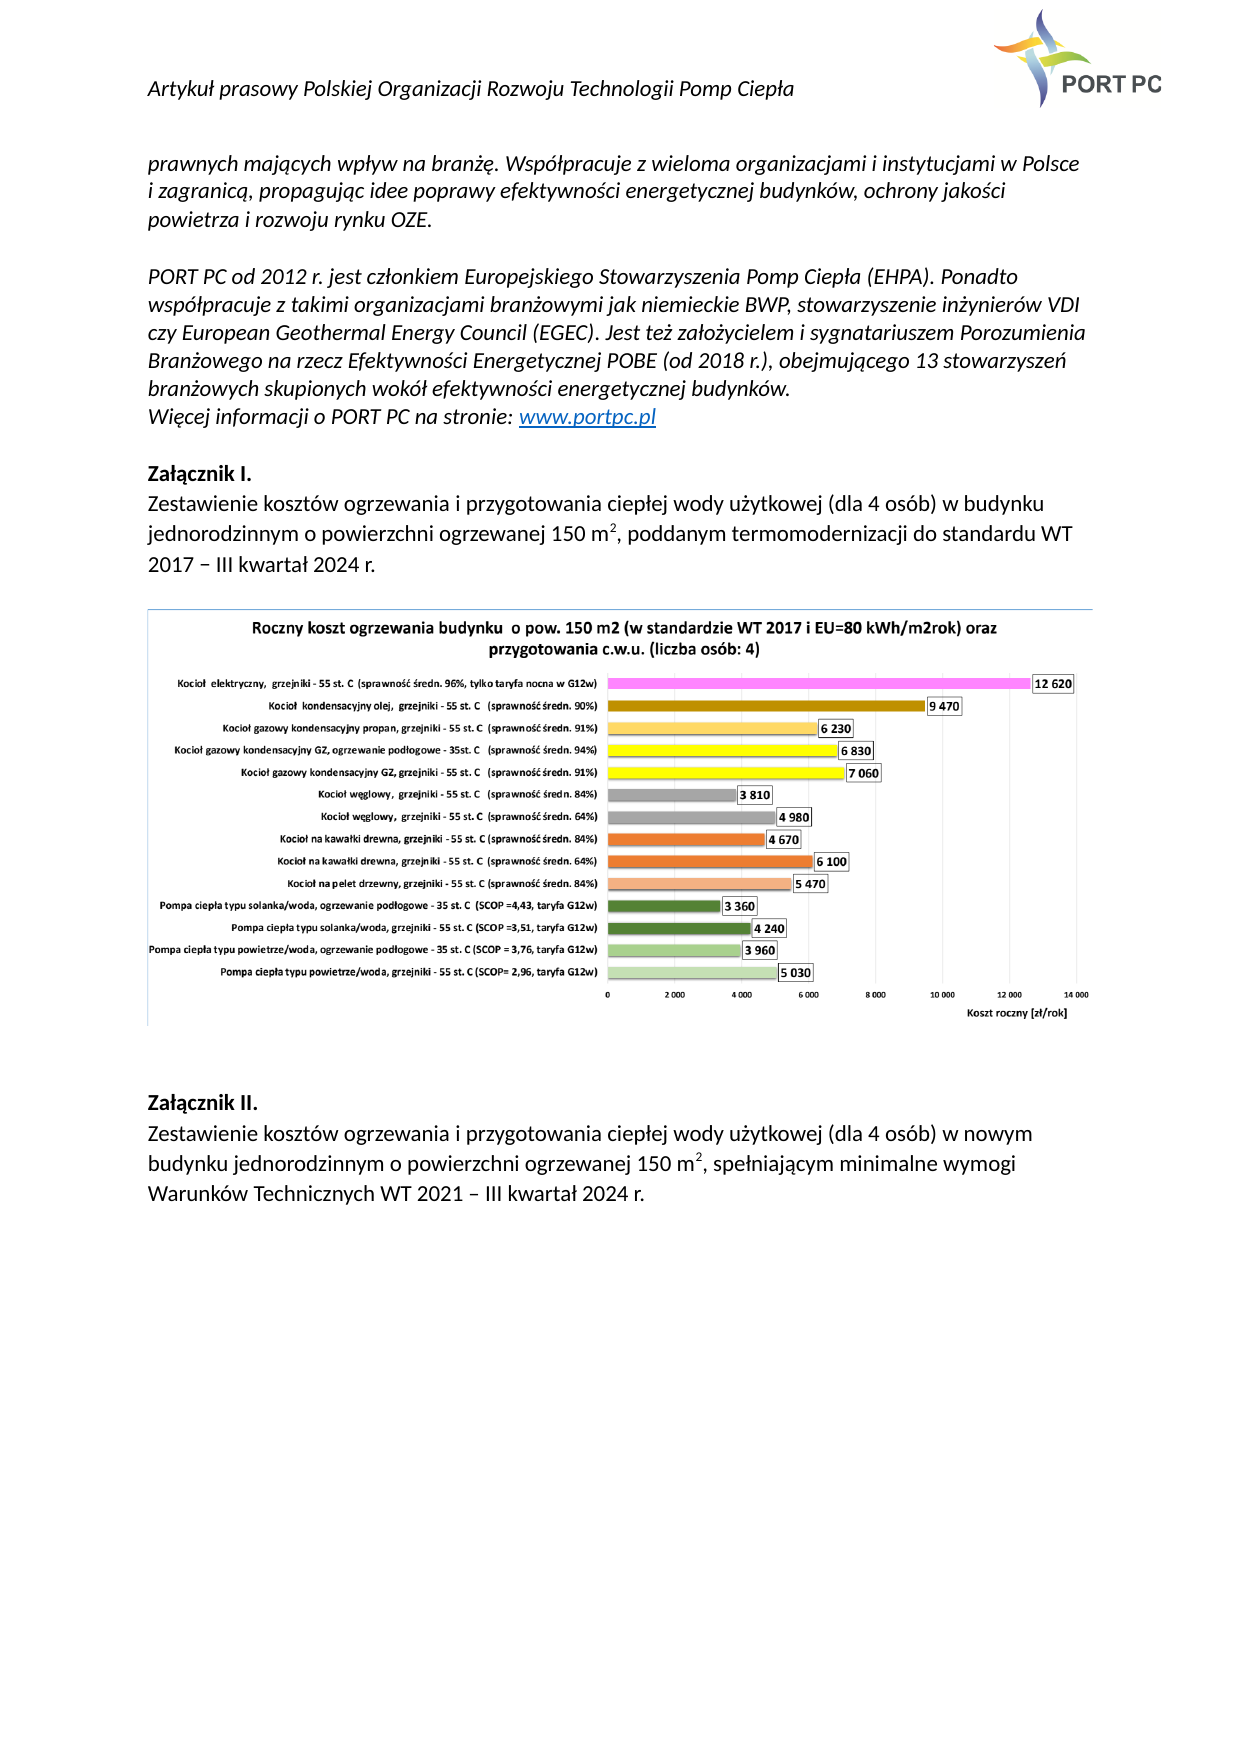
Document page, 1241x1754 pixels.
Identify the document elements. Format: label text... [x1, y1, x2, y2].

picture [993, 9, 1162, 108]
text PORT PC od 2012 r. jest członkiem Europejskiego Stowarzyszenia Pomp Ciepła (EHPA). Ponadto współpracuje z takimi organizacjami branżowymi jak niemieckie BWP, stowarzyszenie inżynierów VDI czy European Geothermal Energy Council (EGEC). Jest też założycielem i sygnatariuszem Porozumienia Branżowego na rzecz Efektywności Energetycznej POBE (od 2018 r.), obejmującego 13 stowarzyszeń branżowych skupionych wokół efektywności energetycznej budynków. Więcej informacji o PORT PC na stronie: www.portpc.pl [148, 262, 1093, 430]
text Załącznik I. Zestawienie kosztów ogrzewania i przygotowania ciepłej wody użytkowej (dla 4 osób) w budynku jednorodzinnym o powierzchni ogrzewanej 150 m2, poddanym termomodernizacji do standardu WT 2017 − III kwartał 2024 r. [148, 459, 1093, 578]
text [148, 149, 1093, 233]
text Załącznik II. Zestawienie kosztów ogrzewania i przygotowania ciepłej wody użytkowej (dla 4 osób) w nowym budynku jednorodzinnym o powierzchni ogrzewanej 150 m2, spełniającym minimalne wymogi Warunków Technicznych WT 2021 – III kwartał 2024 r. [148, 1026, 1093, 1207]
